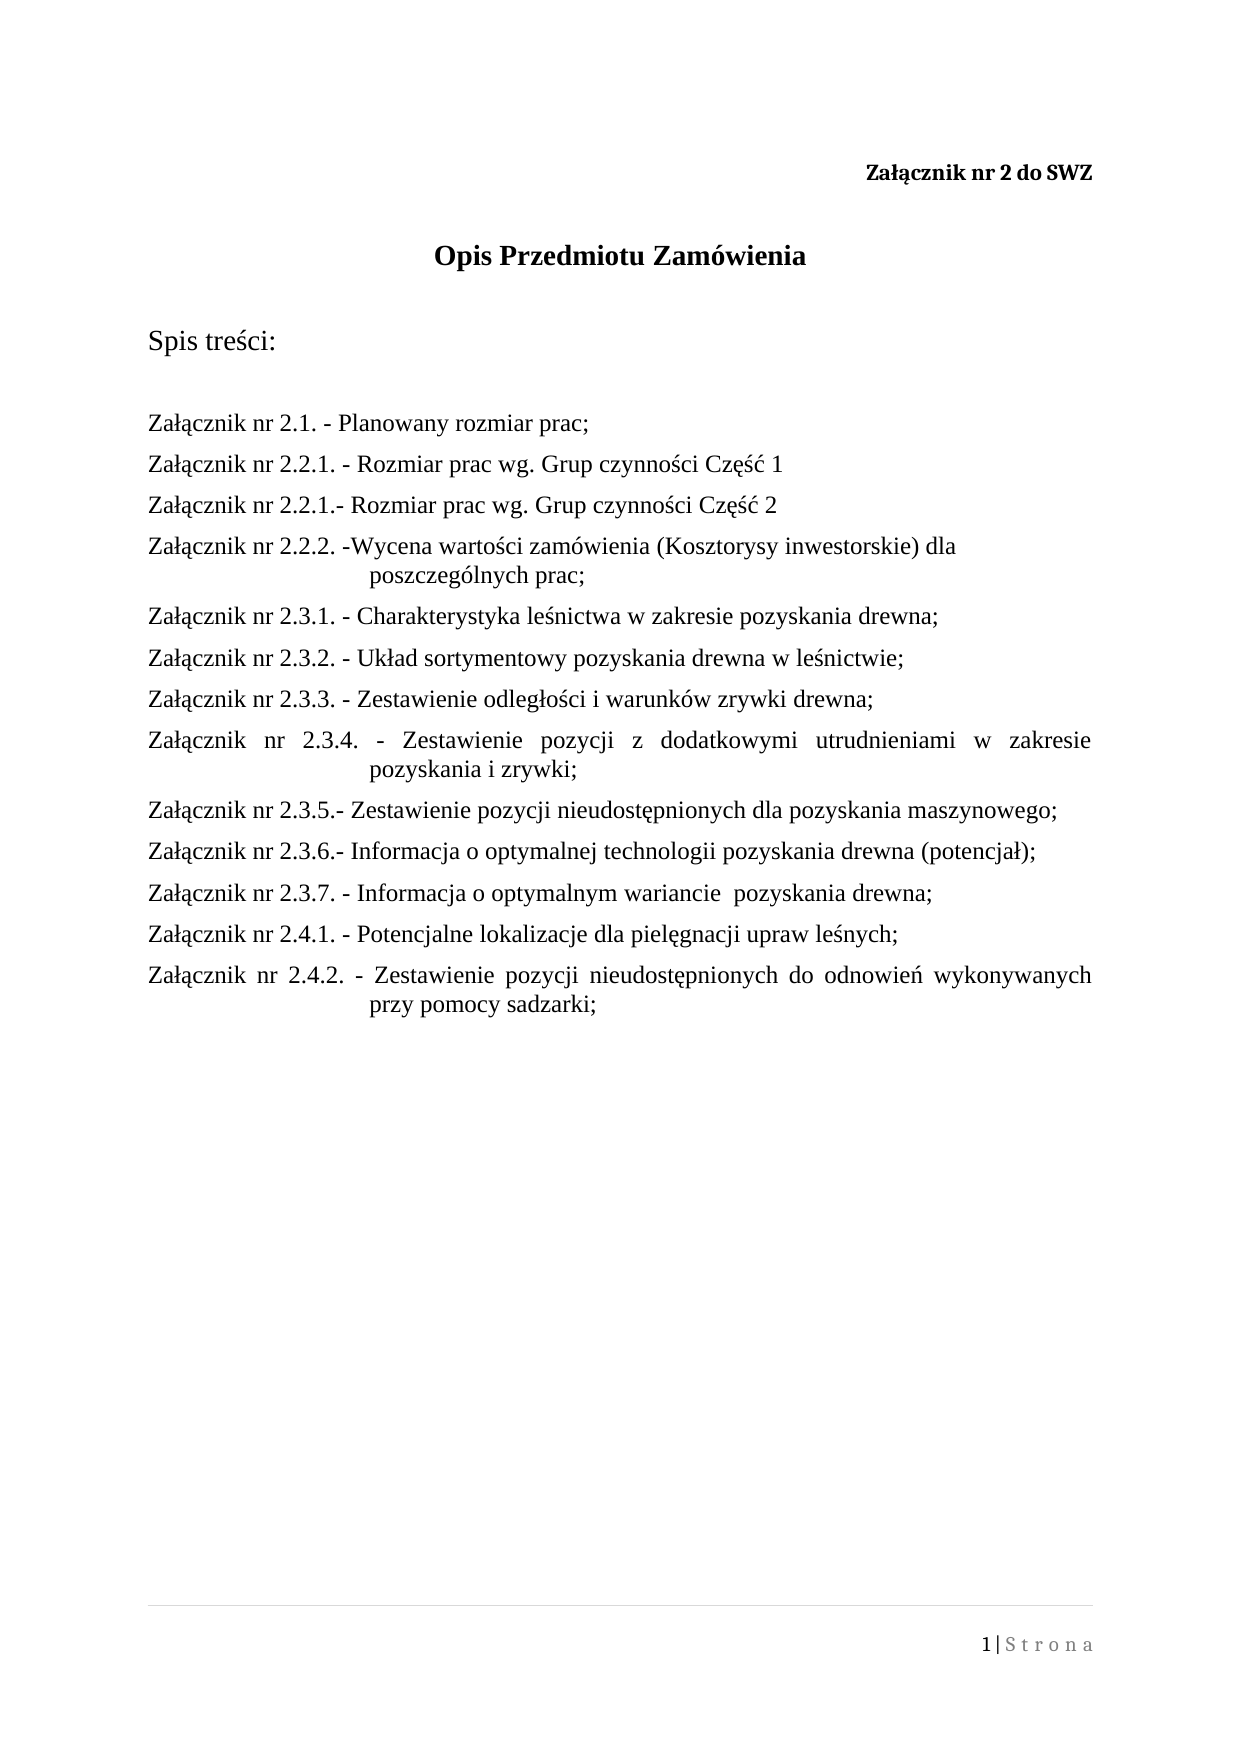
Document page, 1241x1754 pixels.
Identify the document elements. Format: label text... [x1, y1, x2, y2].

text Załącznik nr 2.3.3. - Zestawienie odległości i warunków zrywki drewna; [148, 684, 1093, 713]
text Załącznik nr 2.3.4. - Zestawienie pozycji z dodatkowymi utrudnieniami w zakresie pozyskania i zrywki; [148, 725, 1093, 783]
text Załącznik nr 2.3.2. - Układ sortymentowy pozyskania drewna w leśnictwie; [148, 643, 1093, 671]
text Załącznik nr 2.3.7. - Informacja o optymalnym wariancie pozyskania drewna; [148, 878, 1093, 906]
text Załącznik nr 2.2.1. - Rozmiar prac wg. Grup czynności Część 1 [148, 449, 1093, 478]
text Załącznik nr 2.4.2. - Zestawienie pozycji nieudostępnionych do odnowień wykonywanych przy pomocy sadzarki; [148, 960, 1093, 1018]
text Załącznik nr 2.3.6.- Informacja o optymalnej technologii pozyskania drewna (potencjał); [148, 836, 1093, 865]
text Spis treści: [148, 323, 1093, 356]
text Załącznik nr 2.3.5.- Zestawienie pozycji nieudostępnionych dla pozyskania maszynowego; [148, 795, 1093, 824]
text Opis Przedmiotu Zamówienia [148, 238, 1093, 271]
text Załącznik nr 2.3.1. - Charakterystyka leśnictwa w zakresie pozyskania drewna; [148, 601, 1093, 630]
text Załącznik nr 2.1. - Planowany rozmiar prac; [148, 408, 1093, 436]
text Załącznik nr 2.4.1. - Potencjalne lokalizacje dla pielęgnacji upraw leśnych; [148, 919, 1093, 948]
text Załącznik nr 2.2.2. -Wycena wartości zamówienia (Kosztorysy inwestorskie) dla poszczególnych prac; [148, 531, 1093, 589]
text Załącznik nr 2.2.1.- Rozmiar prac wg. Grup czynności Część 2 [148, 490, 1093, 519]
text Załącznik nr 2 do SWZ [148, 160, 1093, 186]
